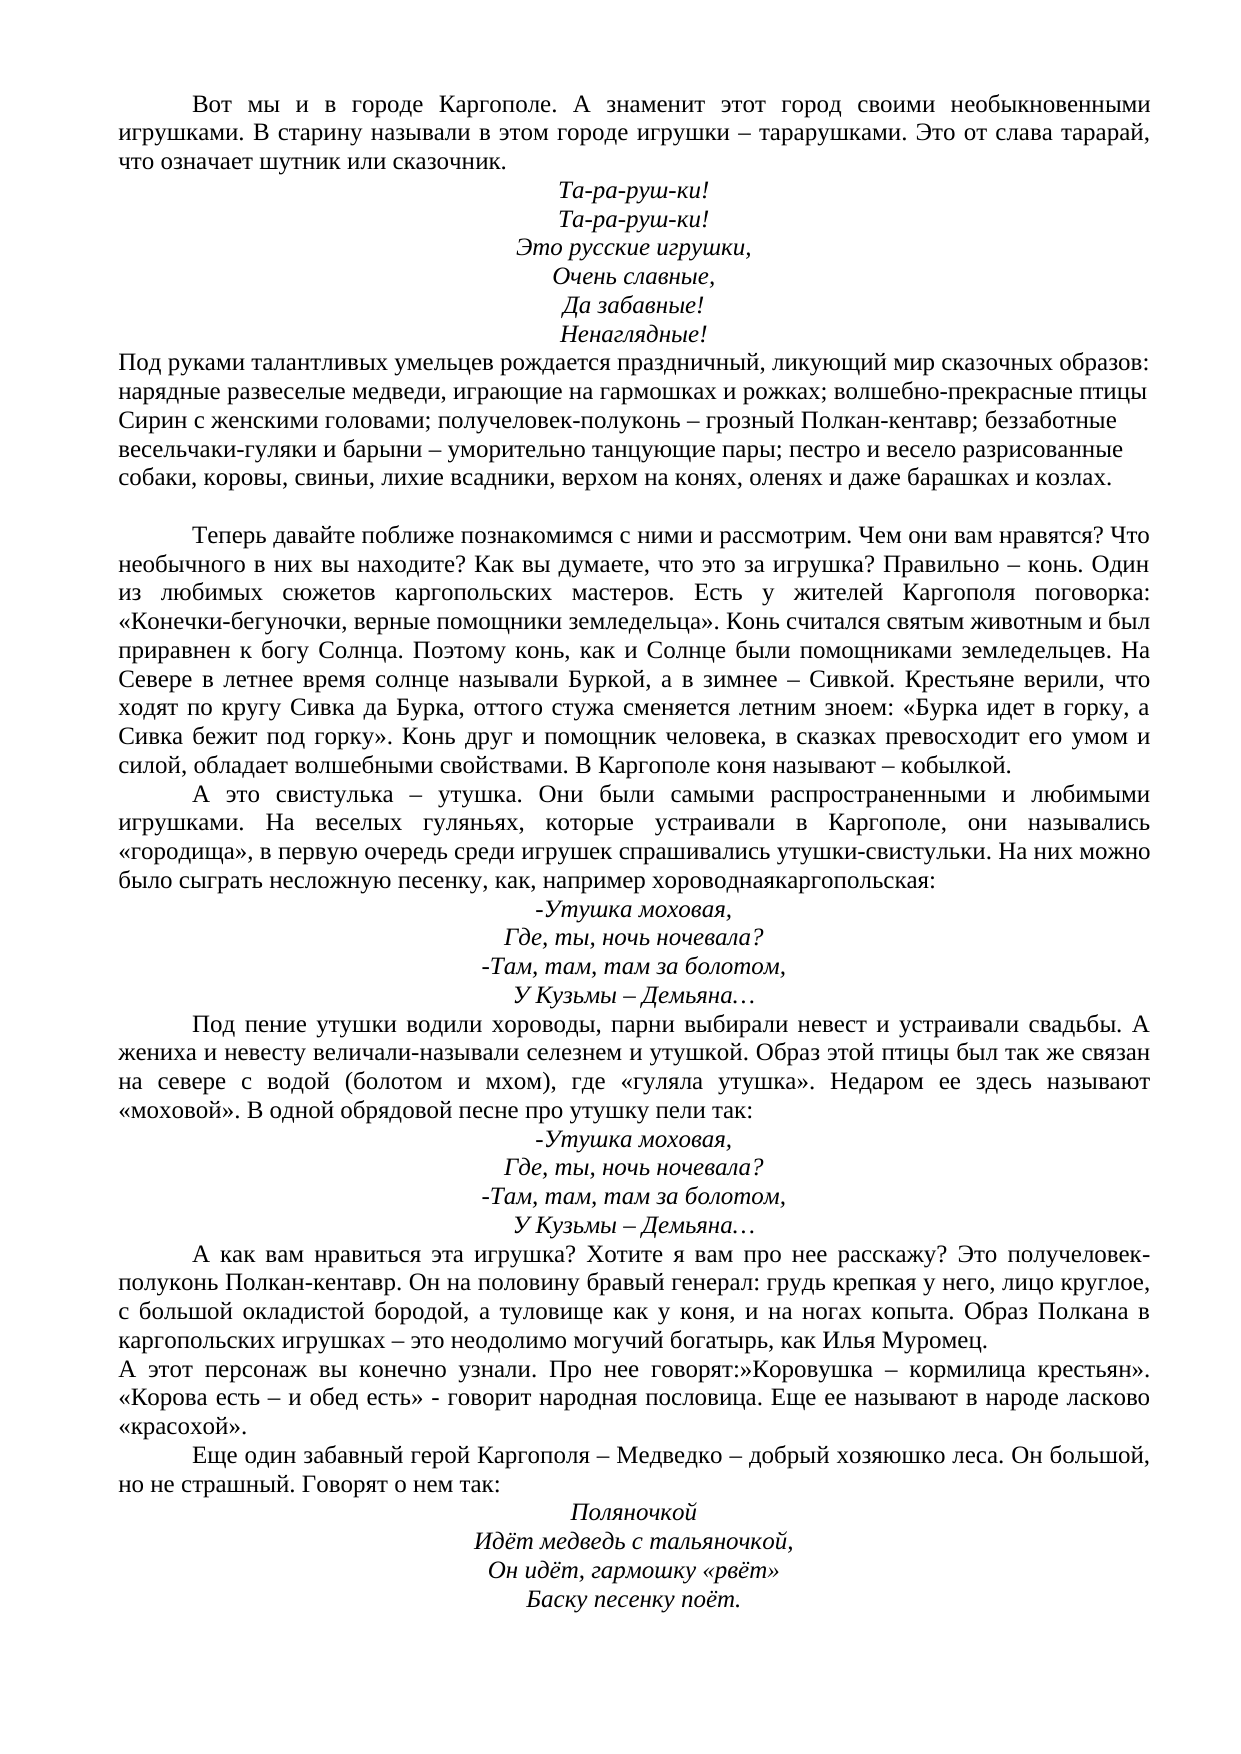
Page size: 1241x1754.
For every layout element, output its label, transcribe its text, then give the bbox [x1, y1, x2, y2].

text Теперь давайте поближе познакомимся с ними и рассмотрим. Чем они вам нравятся? Что необычного в них вы находите? Как вы думаете, что это за игрушка? Правильно – конь. Один из любимых сюжетов каргопольских мастеров. Есть у жителей Каргополя поговорка: «Конечки-бегуночки, верные помощники земледельца». Конь считался святым животным и был приравнен к богу Солнца. Поэтому конь, как и Солнце были помощниками земледельцев. На Севере в летнее время солнце называли Буркой, а в зимнее – Сивкой. Крестьяне верили, что ходят по кругу Сивка да Бурка, оттого стужа сменяется летним зноем: «Бурка идет в горку, а Сивка бежит под горку». Конь друг и помощник человека, в сказках превосходит его умом и силой, обладает волшебными свойствами. В Каргополе коня называют – кобылкой. [118, 520, 1152, 779]
text Баску песенку поёт. [118, 1584, 1152, 1612]
text Та-ра-руш-ки! [118, 204, 1152, 232]
text Та-ра-руш-ки! [118, 175, 1152, 204]
text А как вам нравиться эта игрушка? Хотите я вам про нее расскажу? Это получеловек-полуконь Полкан-кентавр. Он на половину бравый генерал: грудь крепкая у него, лицо круглое, с большой окладистой бородой, а туловище как у коня, и на ногах копыта. Образ Полкана в каргопольских игрушках – это неодолимо могучий богатырь, как Илья Муромец. [118, 1239, 1152, 1354]
text Еще один забавный герой Каргополя – Медведко – добрый хозяюшко леса. Он большой, но не страшный. Говорят о нем так: [118, 1440, 1152, 1497]
text Очень славные, [118, 261, 1152, 290]
text -Там, там, там за болотом, [118, 1181, 1152, 1210]
text -Утушка моховая, [118, 1124, 1152, 1152]
text Под пение утушки водили хороводы, парни выбирали невест и устраивали свадьбы. А жениха и невесту величали-называли селезнем и утушкой. Образ этой птицы был так же связан на севере с водой (болотом и мхом), где «гуляла утушка». Недаром ее здесь называют «моховой». В одной обрядовой песне про утушку пели так: [118, 1009, 1152, 1124]
text Под руками талантливых умельцев рождается праздничный, ликующий мир сказочных образов: нарядные развеселые медведи, играющие на гармошках и рожках; волшебно-прекрасные птицы Сирин с женскими головами; получеловек-полуконь – грозный Полкан-кентавр; беззаботные весельчаки-гуляки и барыни – уморительно танцующие пары; пестро и весело разрисованные собаки, коровы, свиньи, лихие всадники, верхом на конях, оленях и даже барашках и козлах. [118, 347, 1152, 491]
text -Там, там, там за болотом, [118, 951, 1152, 980]
text Поляночкой [118, 1497, 1152, 1526]
text Вот мы и в городе Каргополе. А знаменит этот город своими необыкновенными игрушками. В старину называли в этом городе игрушки – тарарушками. Это от слава тарарай, что означает шутник или сказочник. [118, 89, 1152, 175]
text Ненаглядные! [118, 319, 1152, 347]
text Он идёт, гармошку «рвёт» [118, 1555, 1152, 1584]
text А этот персонаж вы конечно узнали. Про нее говорят:»Коровушка – кормилица крестьян». «Корова есть – и обед есть» - говорит народная пословица. Еще ее называют в народе ласково «красохой». [118, 1354, 1152, 1440]
text У Кузьмы – Демьяна… [118, 980, 1152, 1009]
text А это свистулька – утушка. Они были самыми распространенными и любимыми игрушками. На веселых гуляньях, которые устраивали в Каргополе, они назывались «городища», в первую очередь среди игрушек спрашивались утушки-свистульки. На них можно было сыграть несложную песенку, как, например хороводнаякаргопольская: [118, 779, 1152, 894]
text Идёт медведь с тальяночкой, [118, 1526, 1152, 1555]
text -Утушка моховая, [118, 894, 1152, 922]
text У Кузьмы – Демьяна… [118, 1210, 1152, 1239]
text Да забавные! [118, 290, 1152, 319]
text Где, ты, ночь ночевала? [118, 1152, 1152, 1181]
text Это русские игрушки, [118, 232, 1152, 261]
text Где, ты, ночь ночевала? [118, 922, 1152, 951]
